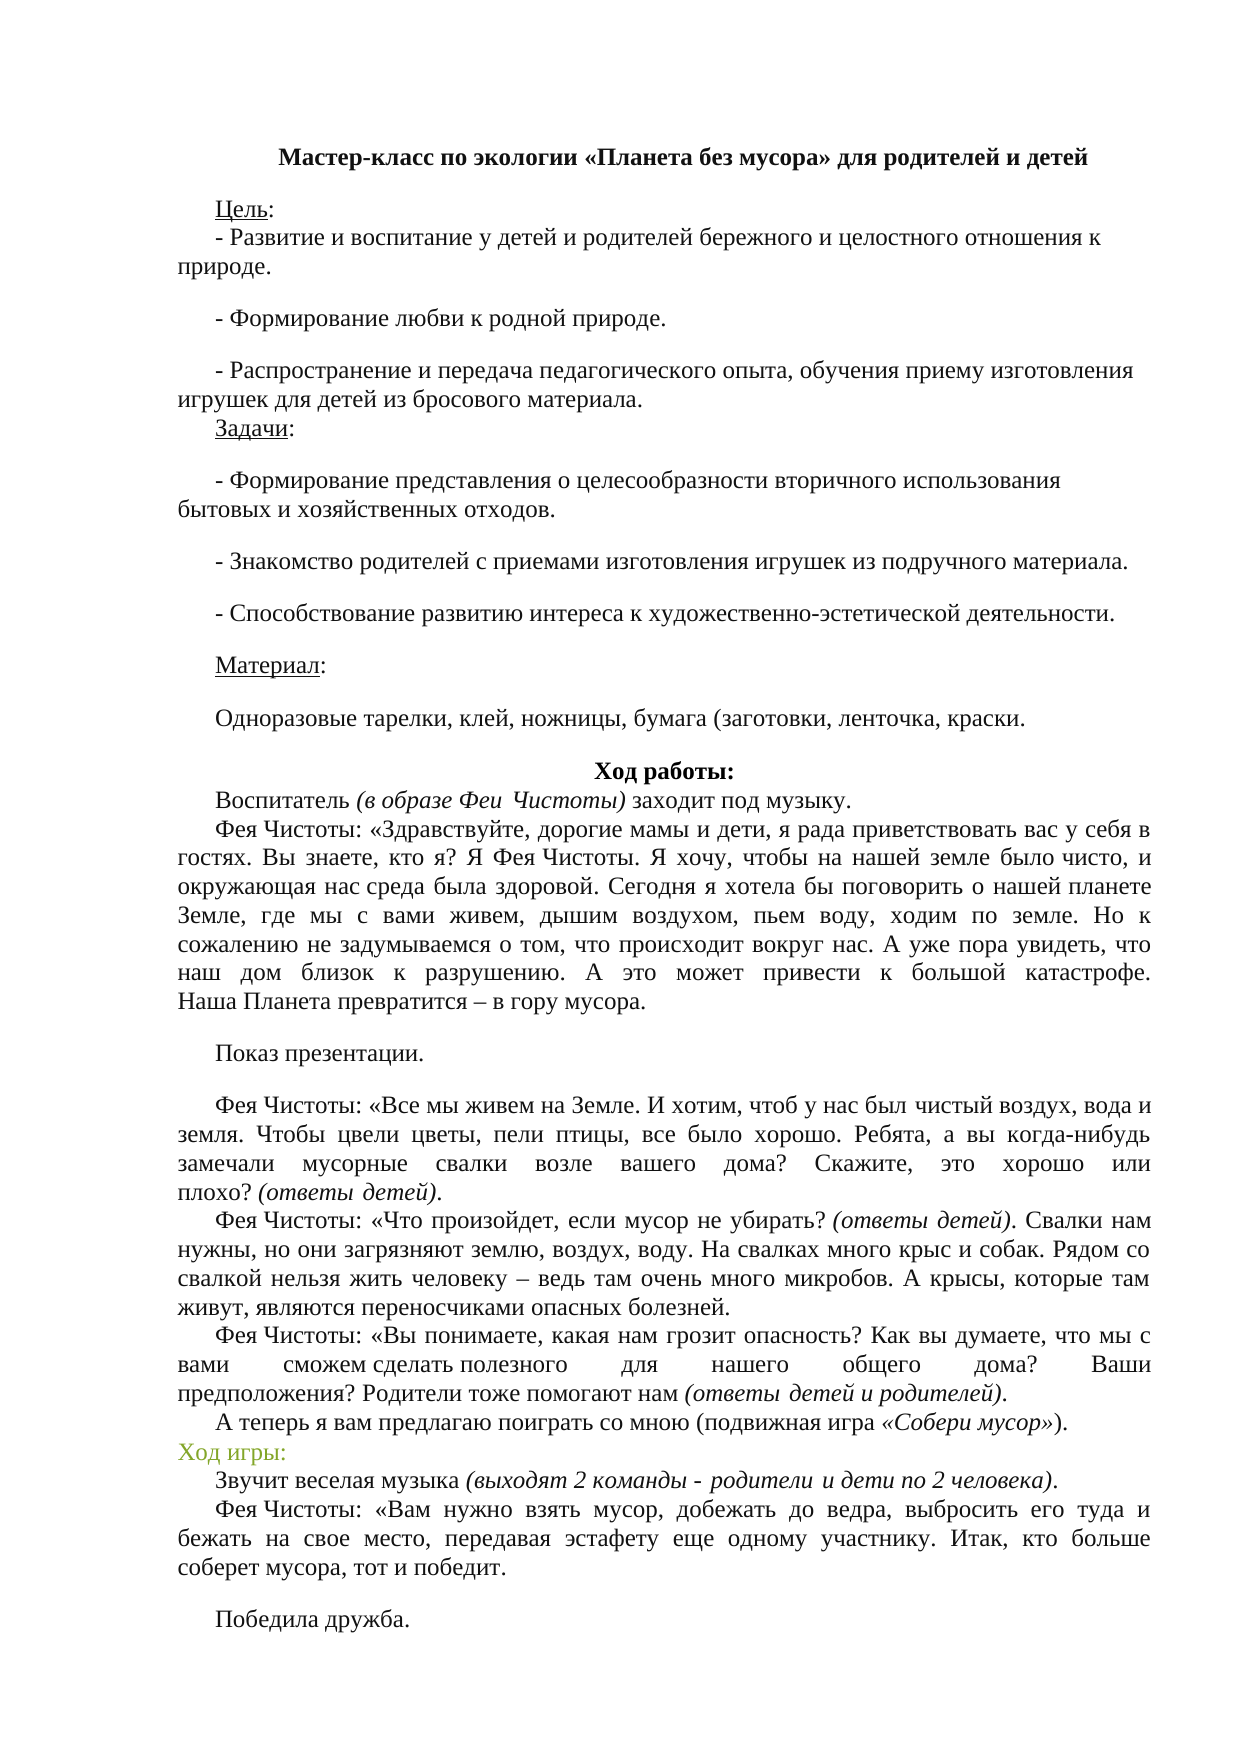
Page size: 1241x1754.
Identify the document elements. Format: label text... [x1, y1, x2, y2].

text - Формирование представления о целесообразности вторичного использования бытовых и хозяйственных отходов. [177, 465, 1152, 523]
text Мастер-класс по экологии «Планета без мусора» для родителей и детей [177, 142, 1152, 170]
text Фея Чистоты: «Здравствуйте, дорогие мамы и дети, я рада приветствовать вас у себя в гостях. Вы знаете, кто я? Я Фея Чистоты. Я хочу, чтобы на нашей земле было чисто, и окружающая нас среда была здоровой. Сегодня я хотела бы поговорить о нашей планете Земле, где мы с вами живем, дышим воздухом, пьем воду, ходим по земле. Но к сожалению не задумываемся о том, что происходит вокруг нас. А уже пора увидеть, что наш дом близок к разрушению. А это может привести к большой катастрофе. Наша Планета превратится – в гору мусора. [177, 814, 1152, 1015]
text Ход работы: [177, 755, 1152, 785]
text Фея Чистоты: «Что произойдет, если мусор не убирать? (ответы детей). Свалки нам нужны, но они загрязняют землю, воздух, воду. На свалках много крыс и собак. Рядом со свалкой нельзя жить человеку – ведь там очень много микробов. А крысы, которые там живут, являются переносчиками опасных болезней. [177, 1206, 1152, 1321]
text - Знакомство родителей с приемами изготовления игрушек из подручного материала. [177, 546, 1152, 575]
text Звучит веселая музыка (выходят 2 команды - родители и дети по 2 человека). [177, 1466, 1152, 1494]
text Одноразовые тарелки, клей, ножницы, бумага (заготовки, ленточка, краски. [177, 703, 1152, 732]
text А теперь я вам предлагаю поиграть со мною (подвижная игра «Собери мусор»). [177, 1407, 1152, 1436]
text Ход игры: [177, 1436, 1152, 1466]
text - Формирование любви к родной природе. [177, 303, 1152, 332]
text Фея Чистоты: «Вы понимаете, какая нам грозит опасность? Как вы думаете, что мы с вами сможем сделать полезного для нашего общего дома? Ваши предположения? Родители тоже помогают нам (ответы детей и родителей). [177, 1321, 1152, 1407]
text - Развитие и воспитание у детей и родителей бережного и целостного отношения к природе. [177, 222, 1152, 280]
text Победила дружба. [177, 1604, 1152, 1633]
text Цель: [177, 194, 1152, 222]
text Фея Чистоты: «Вам нужно взять мусор, добежать до ведра, выбросить его туда и бежать на свое место, передавая эстафету еще одному участнику. Итак, кто больше соберет мусора, тот и победит. [177, 1494, 1152, 1581]
text Задачи: [177, 413, 1152, 442]
text - Способствование развитию интереса к художественно-эстетической деятельности. [177, 598, 1152, 627]
text - Распространение и передача педагогического опыта, обучения приему изготовления игрушек для детей из бросового материала. [177, 356, 1152, 413]
text Фея Чистоты: «Все мы живем на Земле. И хотим, чтоб у нас был чистый воздух, вода и земля. Чтобы цвели цветы, пели птицы, все было хорошо. Ребята, а вы когда-нибудь замечали мусорные свалки возле вашего дома? Скажите, это хорошо или плохо? (ответы детей). [177, 1091, 1152, 1206]
text Воспитатель (в образе Феи Чистоты) заходит под музыку. [177, 785, 1152, 814]
text Материал: [177, 651, 1152, 679]
text Показ презентации. [177, 1038, 1152, 1067]
